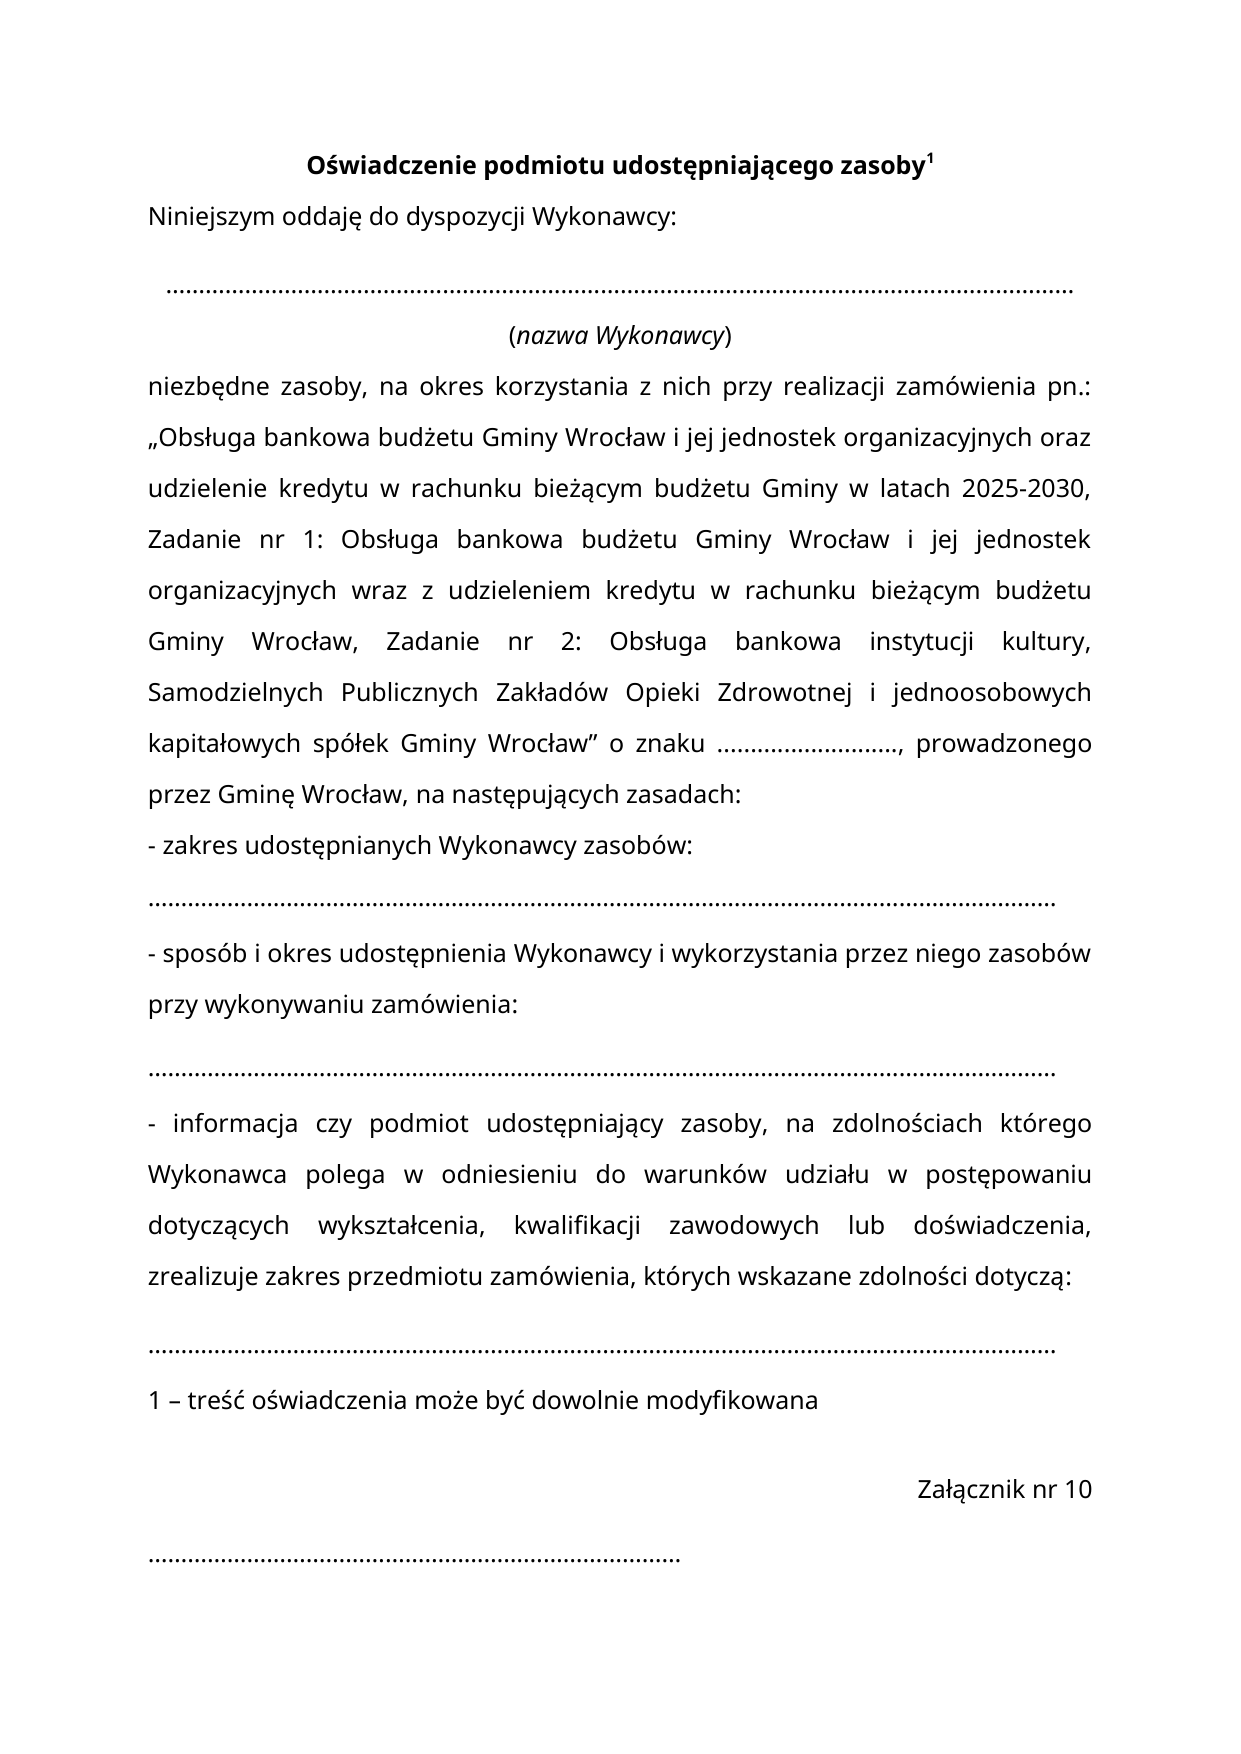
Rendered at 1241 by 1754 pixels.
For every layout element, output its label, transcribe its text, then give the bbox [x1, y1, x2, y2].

text ………………………………………………………………………………………………………………………… [148, 1327, 1093, 1361]
text ………………………………………………………………………………………………………………………… (nazwa Wykonawcy) [148, 266, 1093, 351]
text ………………………………………………………………………………………………………………………… [148, 879, 1093, 913]
text niezbędne zasoby, na okres korzystania z nich przy realizacji zamówienia pn.: „Obsługa bankowa budżetu Gminy Wrocław i jej jednostek organizacyjnych oraz udzielenie kredytu w rachunku bieżącym budżetu Gminy w latach 2025-2030, Zadanie nr 1: Obsługa bankowa budżetu Gminy Wrocław i jej jednostek organizacyjnych wraz z udzieleniem kredytu w rachunku bieżącym budżetu Gminy Wrocław, Zadanie nr 2: Obsługa bankowa instytucji kultury, Samodzielnych Publicznych Zakładów Opieki Zdrowotnej i jednoosobowych kapitałowych spółek Gminy Wrocław” o znaku ..........................., prowadzonego przez Gminę Wrocław, na następujących zasadach: [148, 368, 1093, 811]
text - sposób i okres udostępnienia Wykonawcy i wykorzystania przez niego zasobów przy wykonywaniu zamówienia: [148, 935, 1093, 1020]
text - informacja czy podmiot udostępniający zasoby, na zdolnościach którego Wykonawca polega w odniesieniu do warunków udziału w postępowaniu dotyczących wykształcenia, kwalifikacji zawodowych lub doświadczenia, zrealizuje zakres przedmiotu zamówienia, których wskazane zdolności dotyczą: [148, 1106, 1093, 1293]
text - zakres udostępnianych Wykonawcy zasobów: [148, 828, 1093, 862]
text ……………………………………………………………………… [148, 1536, 1093, 1570]
text Niniejszym oddaję do dyspozycji Wykonawcy: [148, 199, 1093, 233]
subtitle Załącznik nr 10 [148, 1471, 1093, 1534]
subtitle Oświadczenie podmiotu udostępniającego zasoby1 [148, 148, 1093, 182]
text ………………………………………………………………………………………………………………………… [148, 1050, 1093, 1084]
text 1 – treść oświadczenia może być dowolnie modyfikowana [148, 1382, 1085, 1416]
